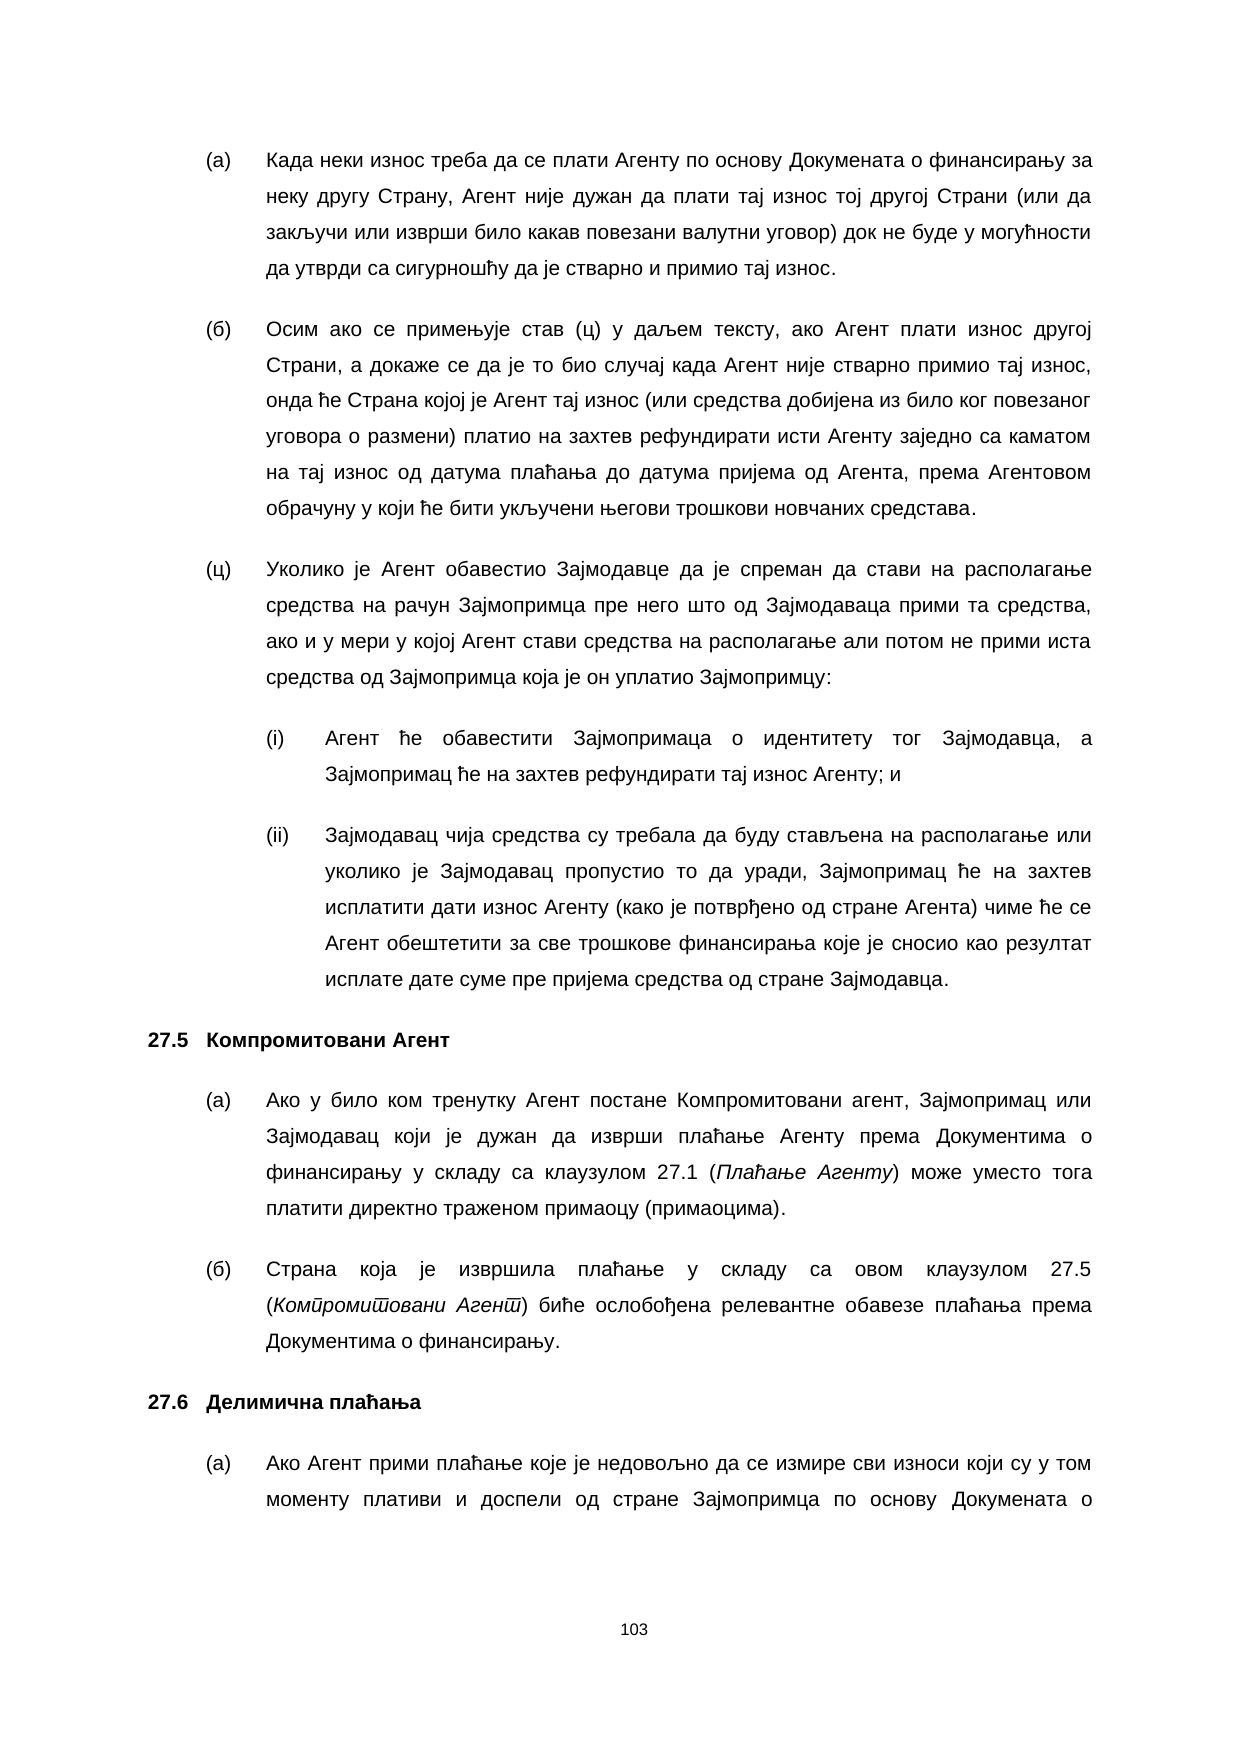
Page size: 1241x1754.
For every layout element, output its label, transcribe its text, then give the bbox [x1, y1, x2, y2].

list (а) Ако у било ком тренутку Агент постане Компромитовани агент, Зајмопримац или Зајмодавац који је дужан да изврши плаћање Агенту према Документима о финансирању у складу са клаузулом 27.1 (Плаћање Агенту) може уместо тога платити директно траженом примаоцу (примаоцима). [206, 1088, 1092, 1220]
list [206, 1451, 1092, 1511]
list 27.6 Делимична плаћања [148, 1390, 1092, 1414]
list (б) Осим ако се примењује став (ц) у даљем тексту, ако Агент плати износ другој Страни, а докаже се да је то био случај када Агент није стварно примио тај износ, онда ће Страна којој је Агент тај износ (или средства добијена из било ког повезаног уговора о размени) платио на захтев рефундирати исти Агенту заједно са каматом на тај износ од датума плаћања до датума пријема од Агента, према Агентовом обрачуну у који ће бити укључени његови трошкови новчаних средстава. [206, 316, 1092, 520]
list (ii) Зајмодавац чија средства су требала да буду стављена на располагање или уколико је Зајмодавац пропустио то да уради, Зајмопримац ће на захтев исплатити дати износ Агенту (како је потврђено од стране Агента) чиме ће се Агент обештетити за све трошкове финансирања које је сносио као резултат исплате дате суме пре пријема средства од стране Зајмодавца. [266, 823, 1092, 990]
list (ц) Уколико је Агент обавестио Зајмодавце да је спреман да стави на располагање средства на рачун Зајмопримца пре него што од Зајмодаваца прими та средства, ако и у мери у којој Агент стави средства на располагање али потом не прими иста средства од Зајмопримца која је он уплатио Зајмопримцу: [206, 557, 1092, 689]
list (б) Страна која је извршила плаћање у складу са овом клаузулом 27.5 (Компромитовани Агент) биће ослобођена релевантне обавезе плаћања према Документима о финансирању. [206, 1257, 1092, 1353]
list 27.5 Компромитовани Агент [148, 1027, 1092, 1051]
list (i) Агент ће обавестити Зајмопримаца о идентитету тог Зајмодавца, а Зајмопримац ће на захтев рефундирати тај износ Агенту; и [266, 726, 1092, 786]
list (а) Када неки износ треба да се плати Агенту по основу Докумената о финансирању за неку другу Страну, Агент није дужан да плати тај износ тој другој Страни (или да закључи или изврши било какав повезани валутни уговор) док не буде у могућности да утврди са сигурношћу да је стварно и примио тај износ. [206, 148, 1092, 279]
